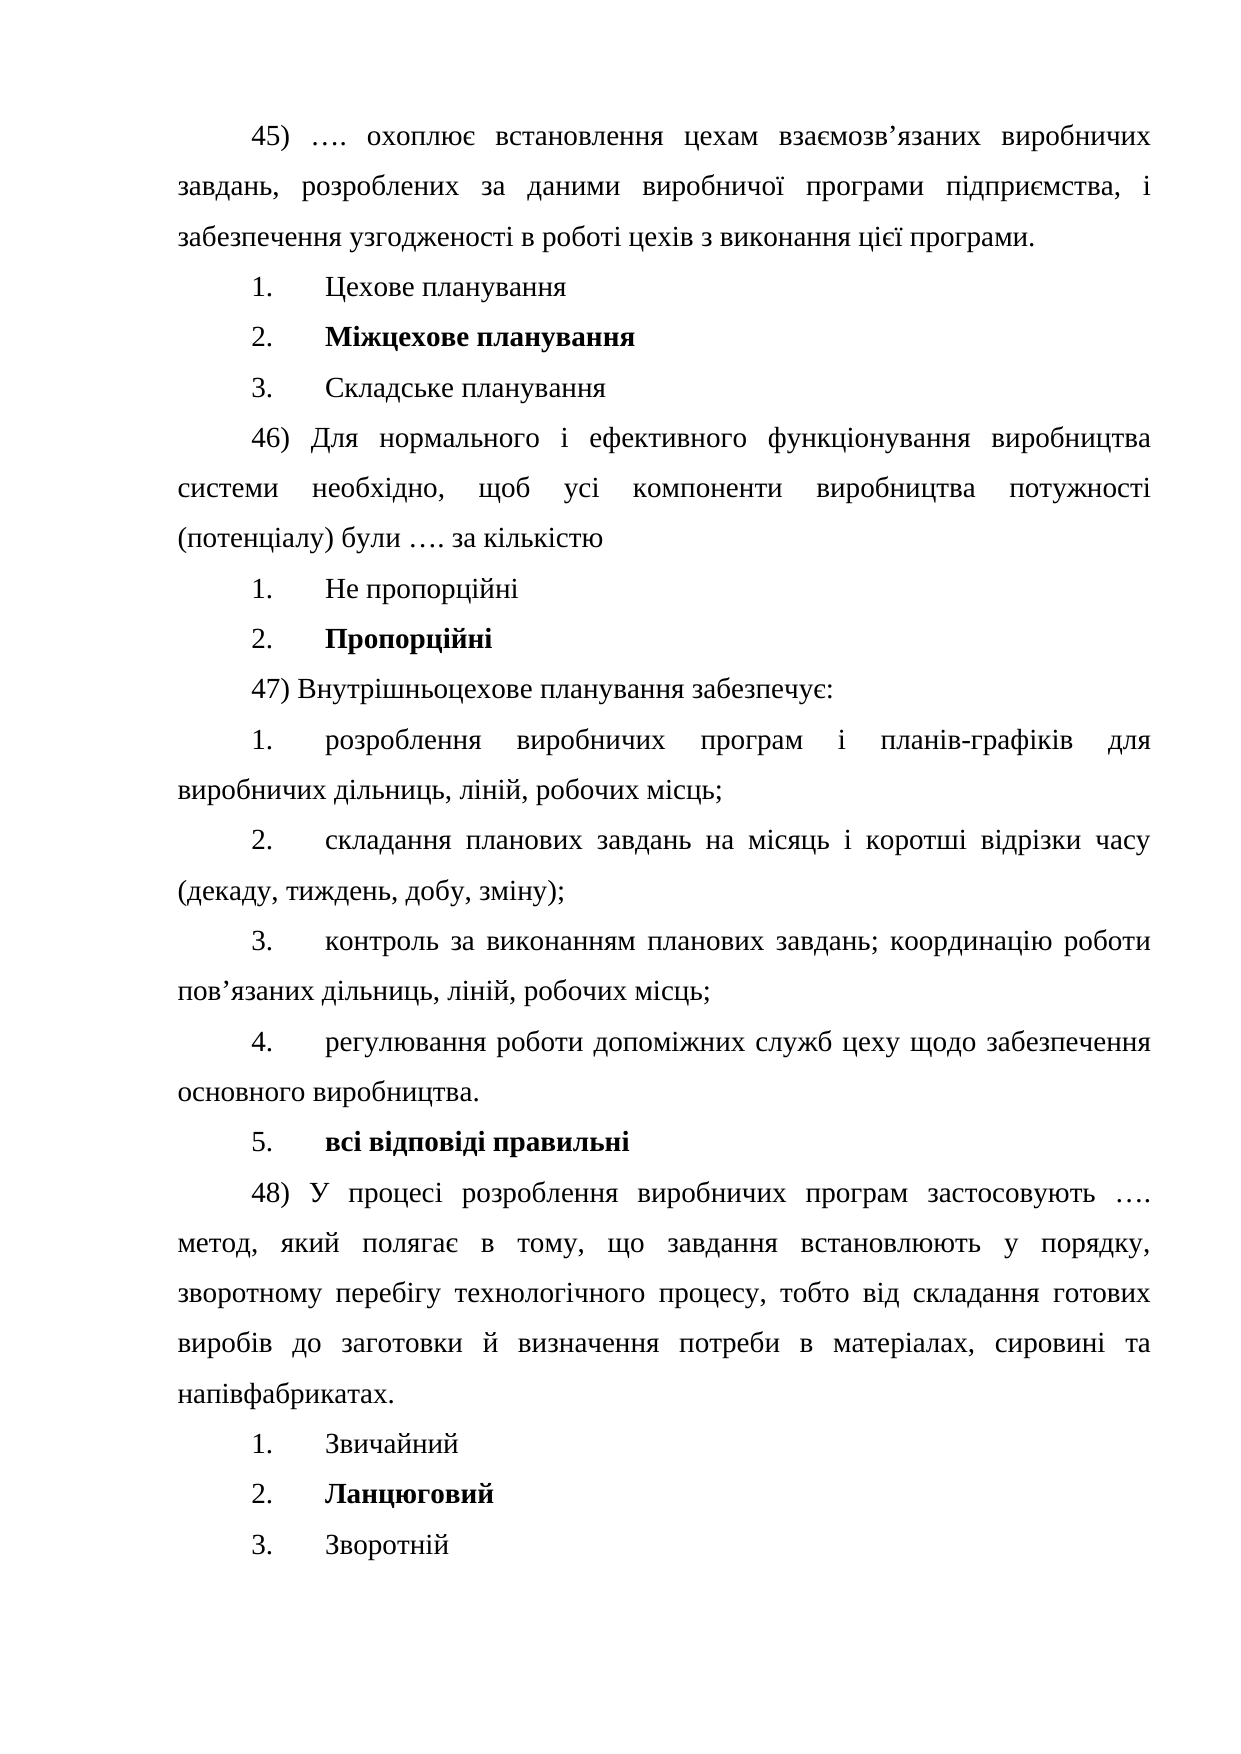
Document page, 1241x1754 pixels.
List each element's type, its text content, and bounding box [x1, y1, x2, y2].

list Зворотній [177, 1527, 1152, 1560]
list складання планових завдань на місяць і коротші відрізки часу (декаду, тиждень, добу, зміну); [177, 822, 1152, 906]
text 48) У процесі розроблення виробничих програм застосовують …. метод, який полягає в тому, що завдання встановлюють у порядку, зворотному перебігу технологічного процесу, тобто від складання готових виробів до заготовки й визначення потреби в матеріалах, сировині та напівфабрикатах. [177, 1175, 1152, 1409]
list Не пропорційні [177, 571, 1152, 604]
list Пропорційні [177, 621, 1152, 655]
list Звичайний [177, 1426, 1152, 1460]
list контроль за виконанням планових завдань; координацію роботи пов’язаних дільниць, ліній, робочих місць; [177, 923, 1152, 1007]
text 45) …. охоплює встановлення цехам взаємозв’язаних виробничих завдань, розроблених за даними виробничої програми підприємства, і забезпечення узгодженості в роботі цехів з виконання цієї програми. [177, 118, 1152, 252]
list Міжцехове планування [177, 319, 1152, 353]
list розроблення виробничих програм і планів-графіків для виробничих дільниць, ліній, робочих місць; [177, 722, 1152, 806]
list всі відповіді правильні [177, 1124, 1152, 1158]
list регулювання роботи допоміжних служб цеху щодо забезпечення основного виробництва. [177, 1024, 1152, 1108]
text 47) Внутрішньоцехове планування забезпечує: [177, 672, 1152, 705]
list Цехове планування [177, 269, 1152, 303]
text 46) Для нормального і ефективного функціонування виробництва системи необхідно, щоб усі компоненти виробництва потужності (потенціалу) були …. за кількістю [177, 420, 1152, 554]
list Ланцюговий [177, 1477, 1152, 1510]
list Складське планування [177, 370, 1152, 403]
